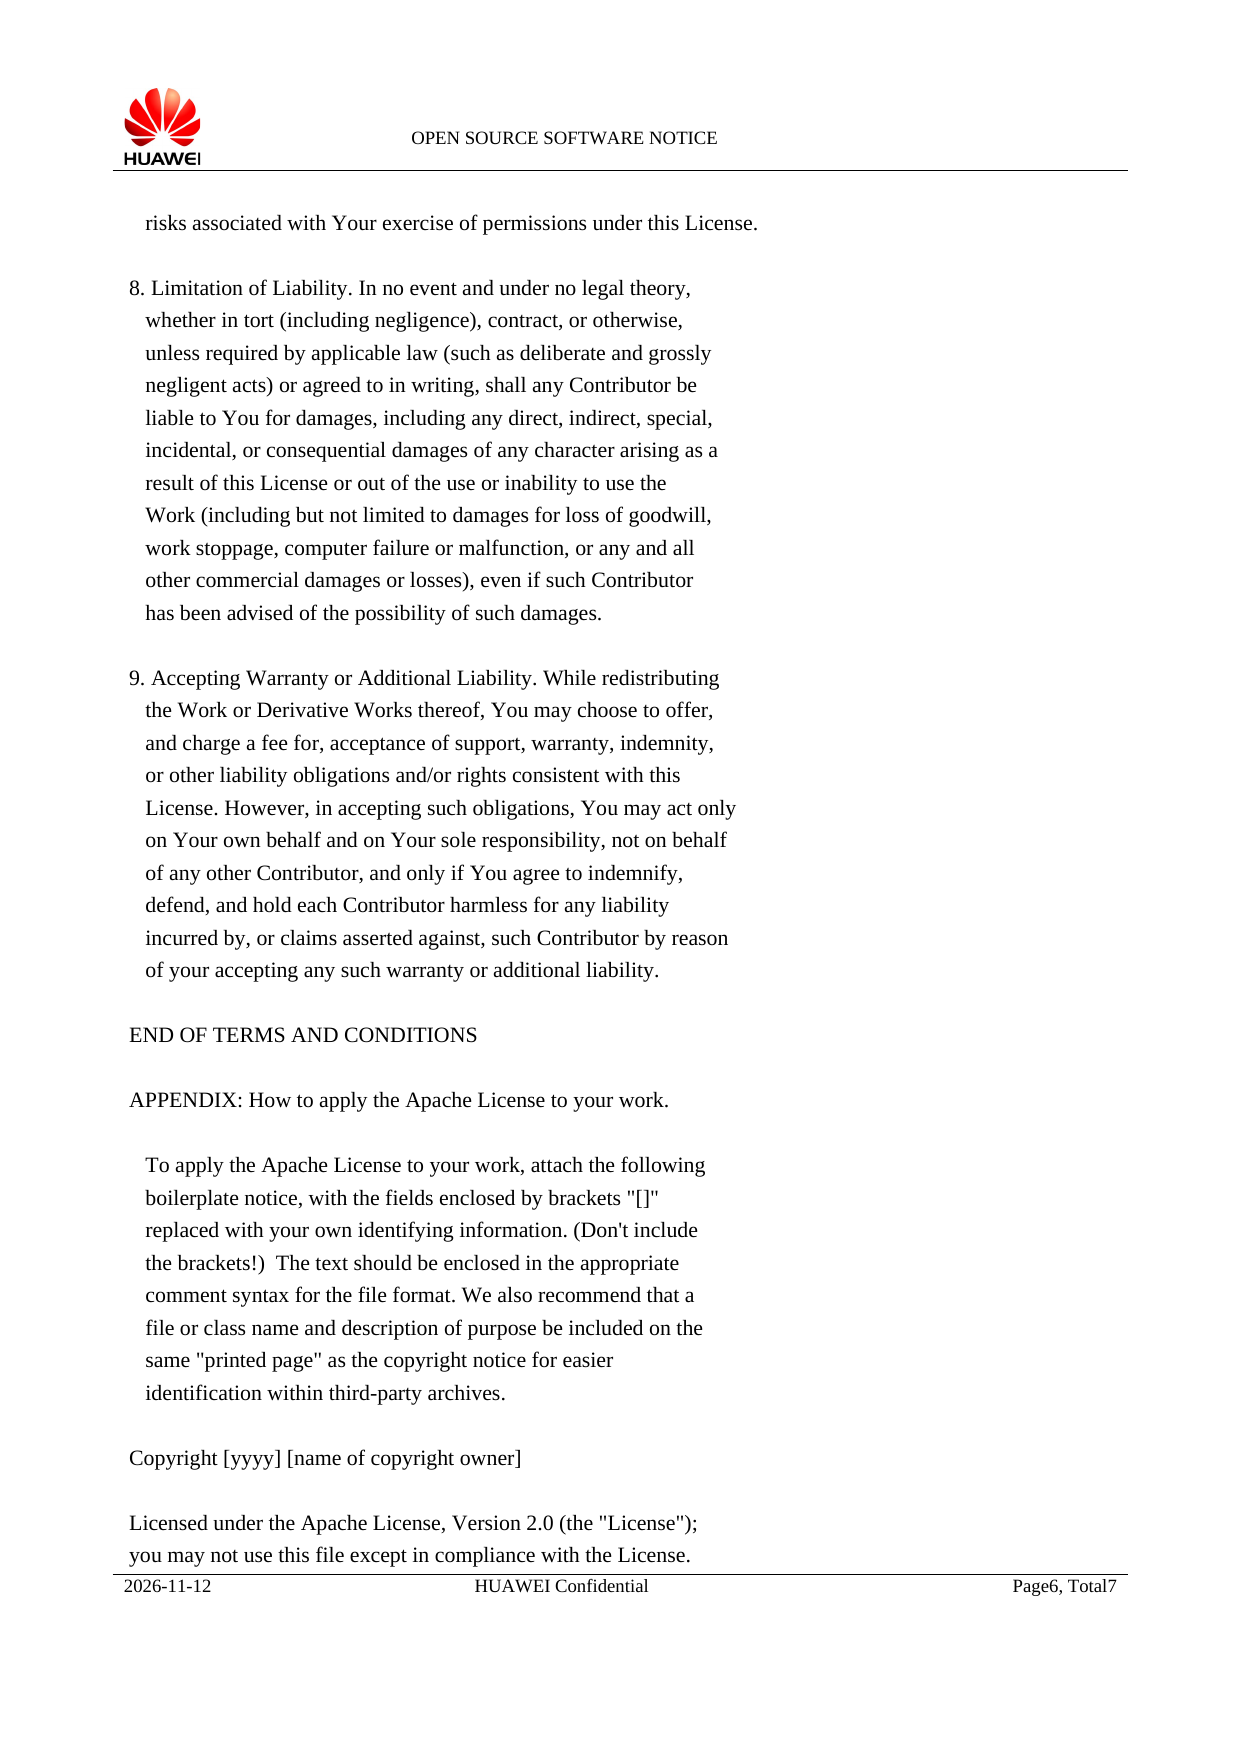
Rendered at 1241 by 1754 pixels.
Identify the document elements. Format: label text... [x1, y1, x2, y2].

picture [124, 88, 201, 165]
